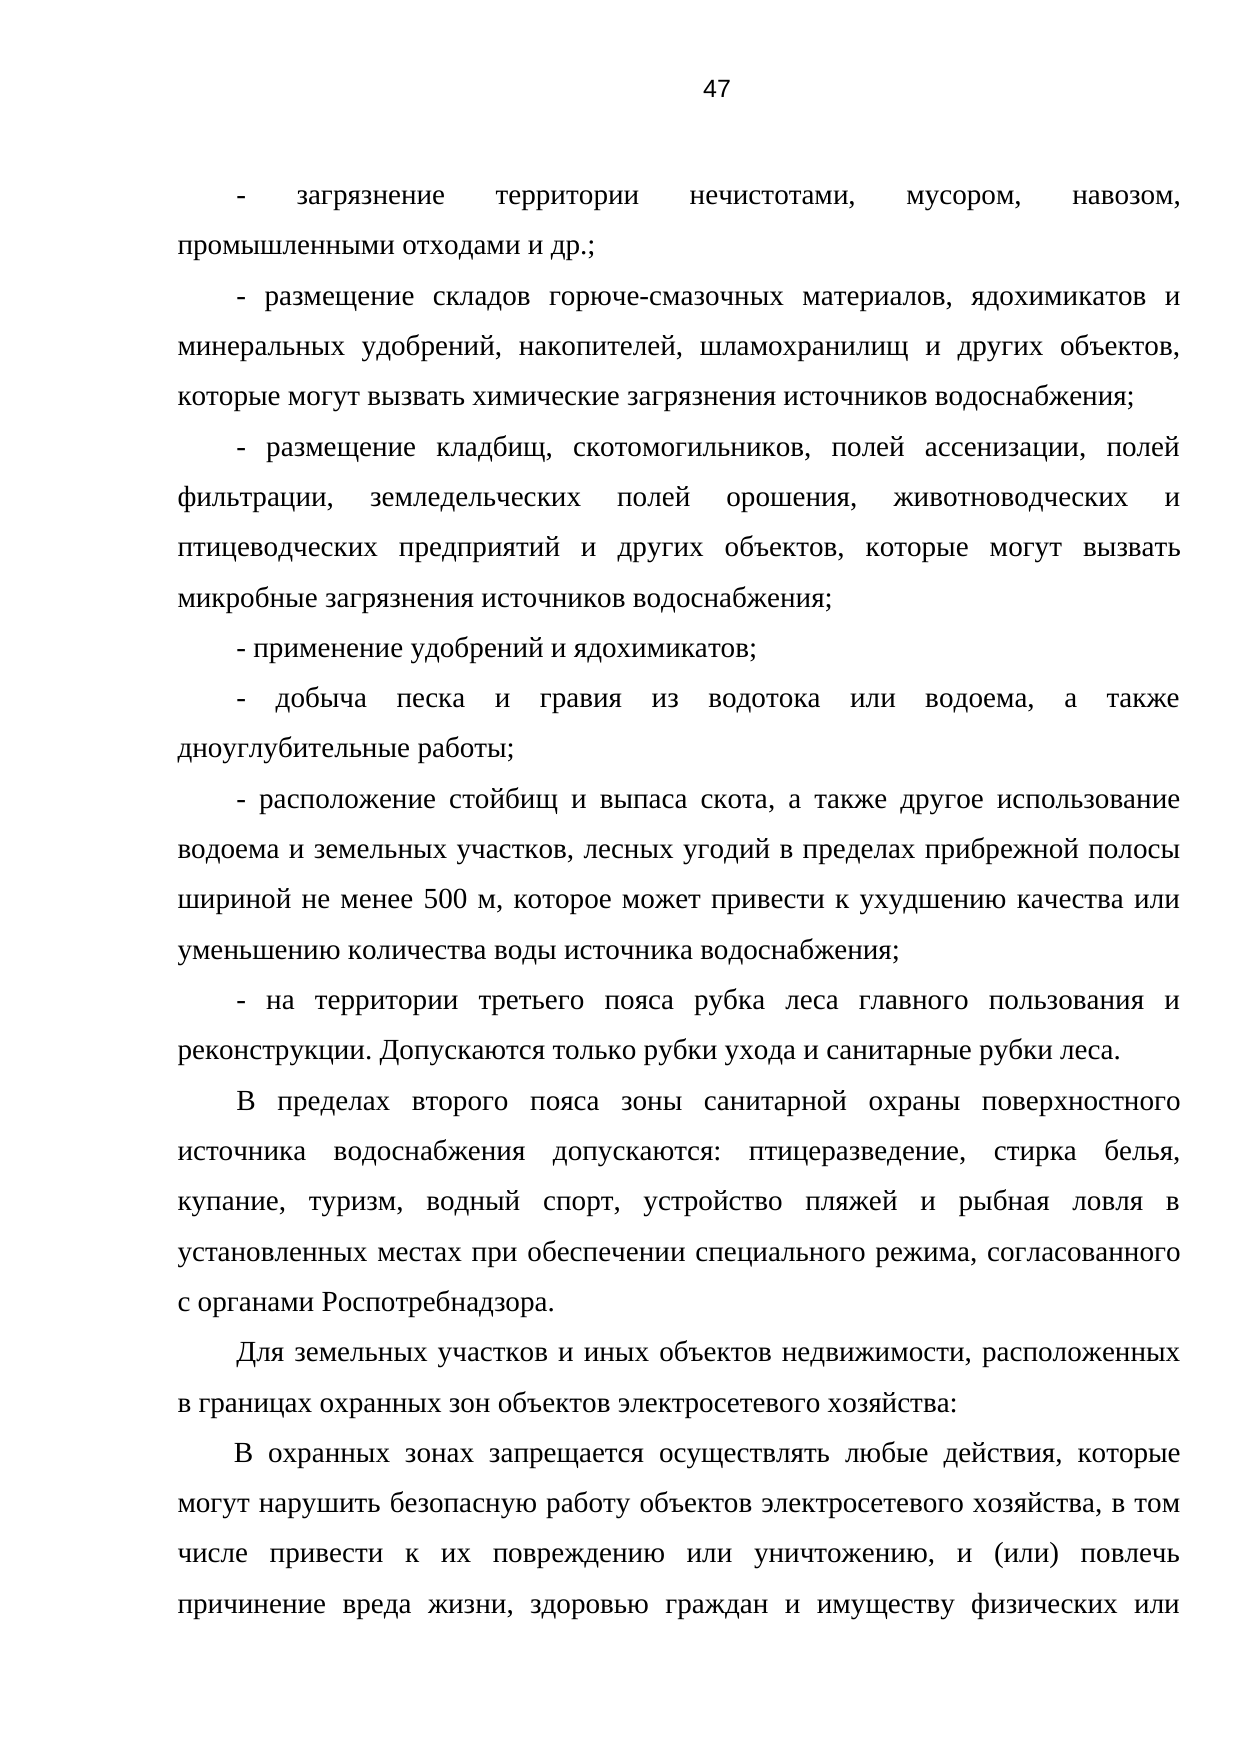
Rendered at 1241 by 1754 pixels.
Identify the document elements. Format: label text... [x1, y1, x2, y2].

text - загрязнение территории нечистотами, мусором, навозом, промышленными отходами и др.; [177, 177, 1181, 261]
text - размещение кладбищ, скотомогильников, полей ассенизации, полей фильтрации, земледельческих полей орошения, животноводческих и птицеводческих предприятий и других объектов, которые могут вызвать микробные загрязнения источников водоснабжения; [177, 429, 1181, 613]
text Для земельных участков и иных объектов недвижимости, расположенных в границах охранных зон объектов электросетевого хозяйства: [177, 1334, 1181, 1418]
text В пределах второго пояса зоны санитарной охраны поверхностного источника водоснабжения допускаются: птицеразведение, стирка белья, купание, туризм, водный спорт, устройство пляжей и рыбная ловля в установленных местах при обеспечении специального режима, согласованного с органами Роспотребнадзора. [177, 1083, 1181, 1318]
text - размещение складов горюче-смазочных материалов, ядохимикатов и минеральных удобрений, накопителей, шламохранилищ и других объектов, которые могут вызвать химические загрязнения источников водоснабжения; [177, 278, 1181, 412]
text - расположение стойбищ и выпаса скота, а также другое использование водоема и земельных участков, лесных угодий в пределах прибрежной полосы шириной не менее , которое может привести к ухудшению качества или уменьшению количества воды источника водоснабжения; [177, 781, 1181, 965]
text - на территории третьего пояса рубка леса главного пользования и реконструкции. Допускаются только рубки ухода и санитарные рубки леса. [177, 982, 1181, 1066]
text - применение удобрений и ядохимикатов; [177, 630, 1181, 663]
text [177, 1435, 1181, 1619]
text - добыча песка и гравия из водотока или водоема, а также дноуглубительные работы; [177, 680, 1181, 764]
